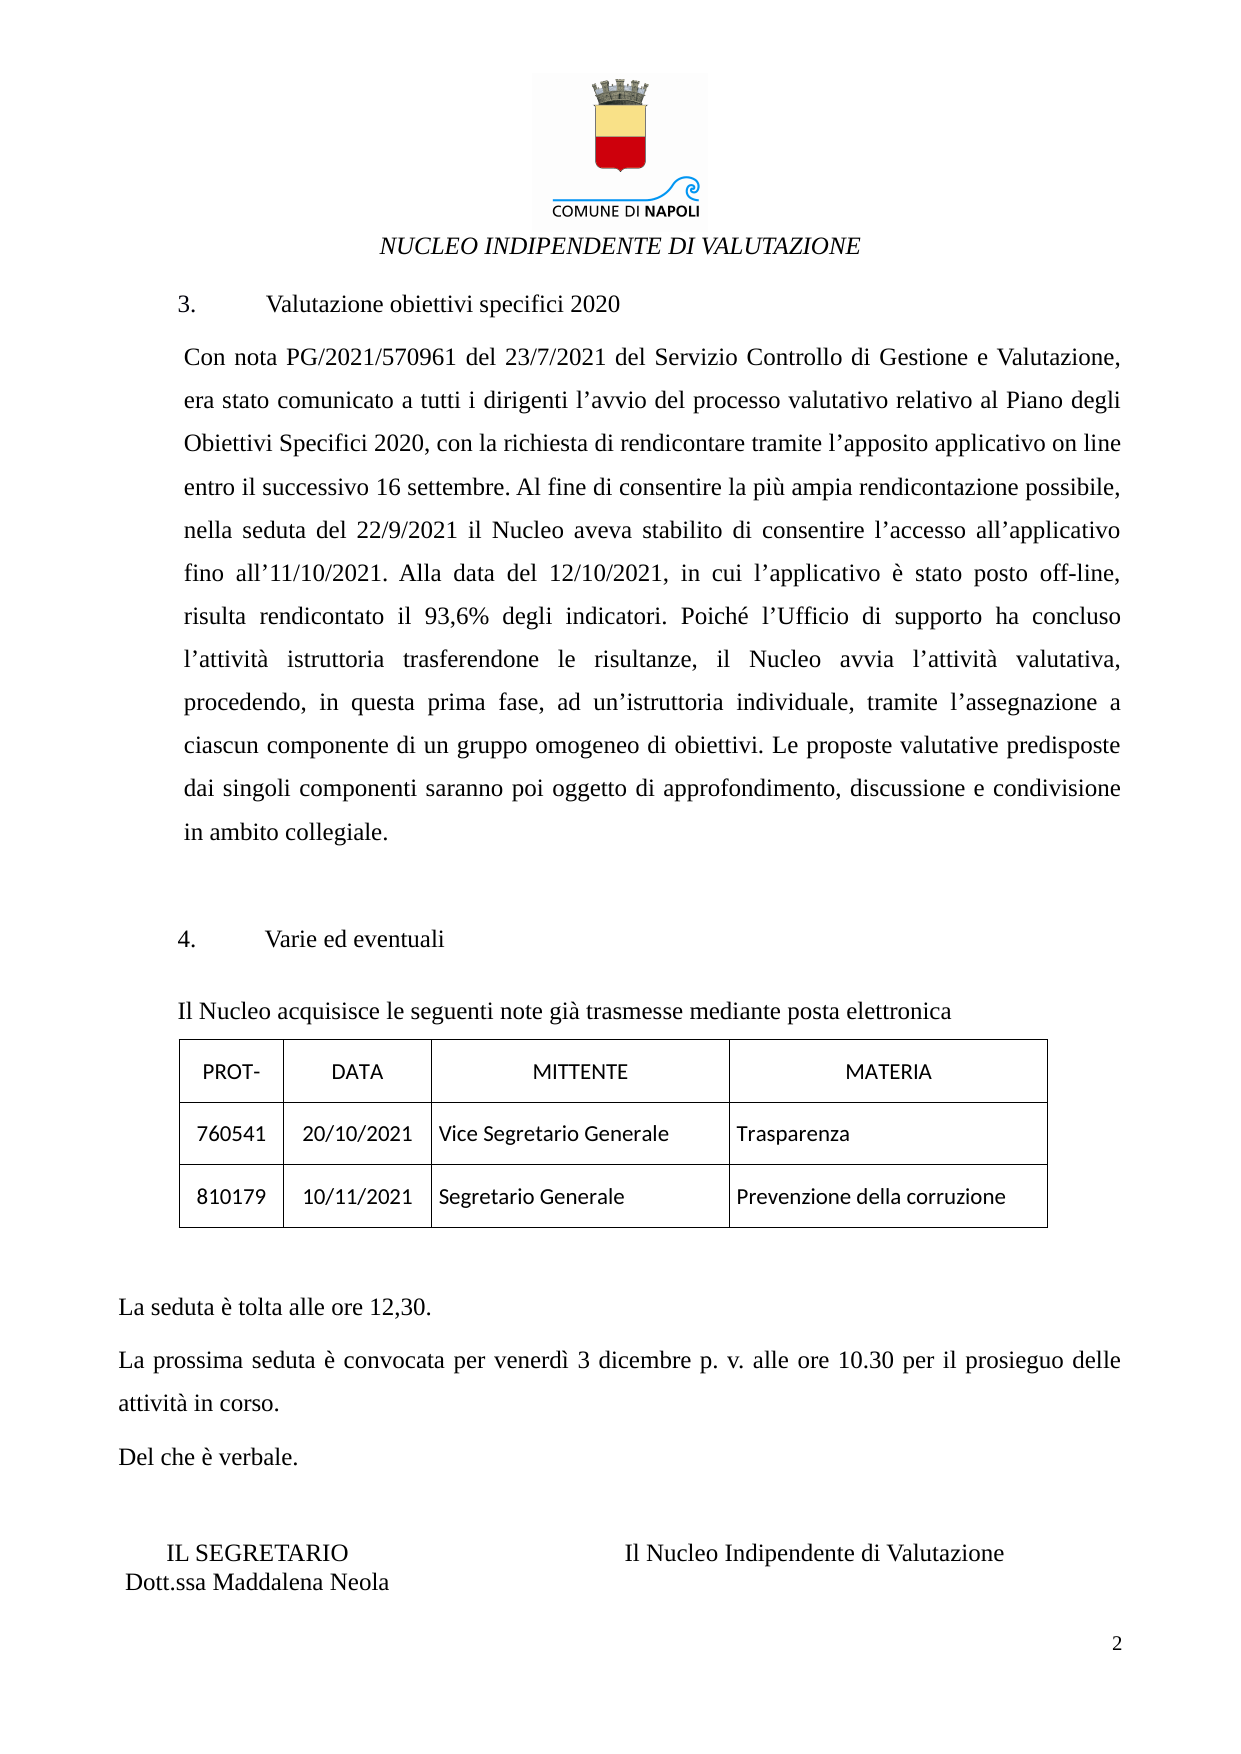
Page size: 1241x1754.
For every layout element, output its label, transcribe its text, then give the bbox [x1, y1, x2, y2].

table_header Il Nucleo Indipendente di Valutazione [613, 1539, 1119, 1596]
list Valutazione obiettivi specifici 2020 [177, 289, 1122, 317]
text Con nota PG/2021/570961 del 23/7/2021 del Servizio Controllo di Gestione e Valutazione, era stato comunicato a tutti i dirigenti l’avvio del processo valutativo relativo al Piano degli Obiettivi Specifici 2020, con la richiesta di rendicontare tramite l’apposito applicativo on line entro il successivo 16 settembre. Al fine di consentire la più ampia rendicontazione possibile, nella seduta del 22/9/2021 il Nucleo aveva stabilito di consentire l’accesso all’applicativo fino all’11/10/2021. Alla data del 12/10/2021, in cui l’applicativo è stato posto off-line, risulta rendicontato il 93,6% degli indicatori. Poiché l’Ufficio di supporto ha concluso l’attività istruttoria trasferendone le risultanze, il Nucleo avvia l’attività valutativa, procedendo, in questa prima fase, ad un’istruttoria individuale, tramite l’assegnazione a ciascun componente di un gruppo omogeneo di obiettivi. Le proposte valutative predisposte dai singoli componenti saranno poi oggetto di approfondimento, discussione e condivisione in ambito collegiale. [184, 342, 1122, 845]
table_cell 20/10/2021 [284, 1103, 431, 1164]
picture [532, 73, 709, 232]
text La seduta è tolta alle ore 12,30. [118, 1292, 1122, 1320]
table_cell Segretario Generale [432, 1165, 729, 1227]
text 4. Varie ed eventuali [177, 924, 1122, 952]
table_cell Trasparenza [730, 1103, 1047, 1164]
text Del che è verbale. [118, 1442, 1122, 1471]
table_cell 10/11/2021 [284, 1165, 431, 1227]
table_cell Prevenzione della corruzione [730, 1165, 1047, 1227]
table_header IL SEGRETARIO Dott.ssa Maddalena Neola [107, 1539, 613, 1596]
table_header MITTENTE [432, 1040, 729, 1102]
table_header DATA [284, 1040, 431, 1102]
text La prossima seduta è convocata per venerdì 3 dicembre p. v. alle ore 10.30 per il prosieguo delle attività in corso. [118, 1345, 1122, 1417]
table_cell 810179 [180, 1165, 283, 1227]
table_header MATERIA [730, 1040, 1047, 1102]
text Il Nucleo acquisisce le seguenti note già trasmesse mediante posta elettronica [177, 996, 1122, 1025]
table_cell Vice Segretario Generale [432, 1103, 729, 1164]
table_cell 760541 [180, 1103, 283, 1164]
table_header PROT- [180, 1040, 283, 1102]
